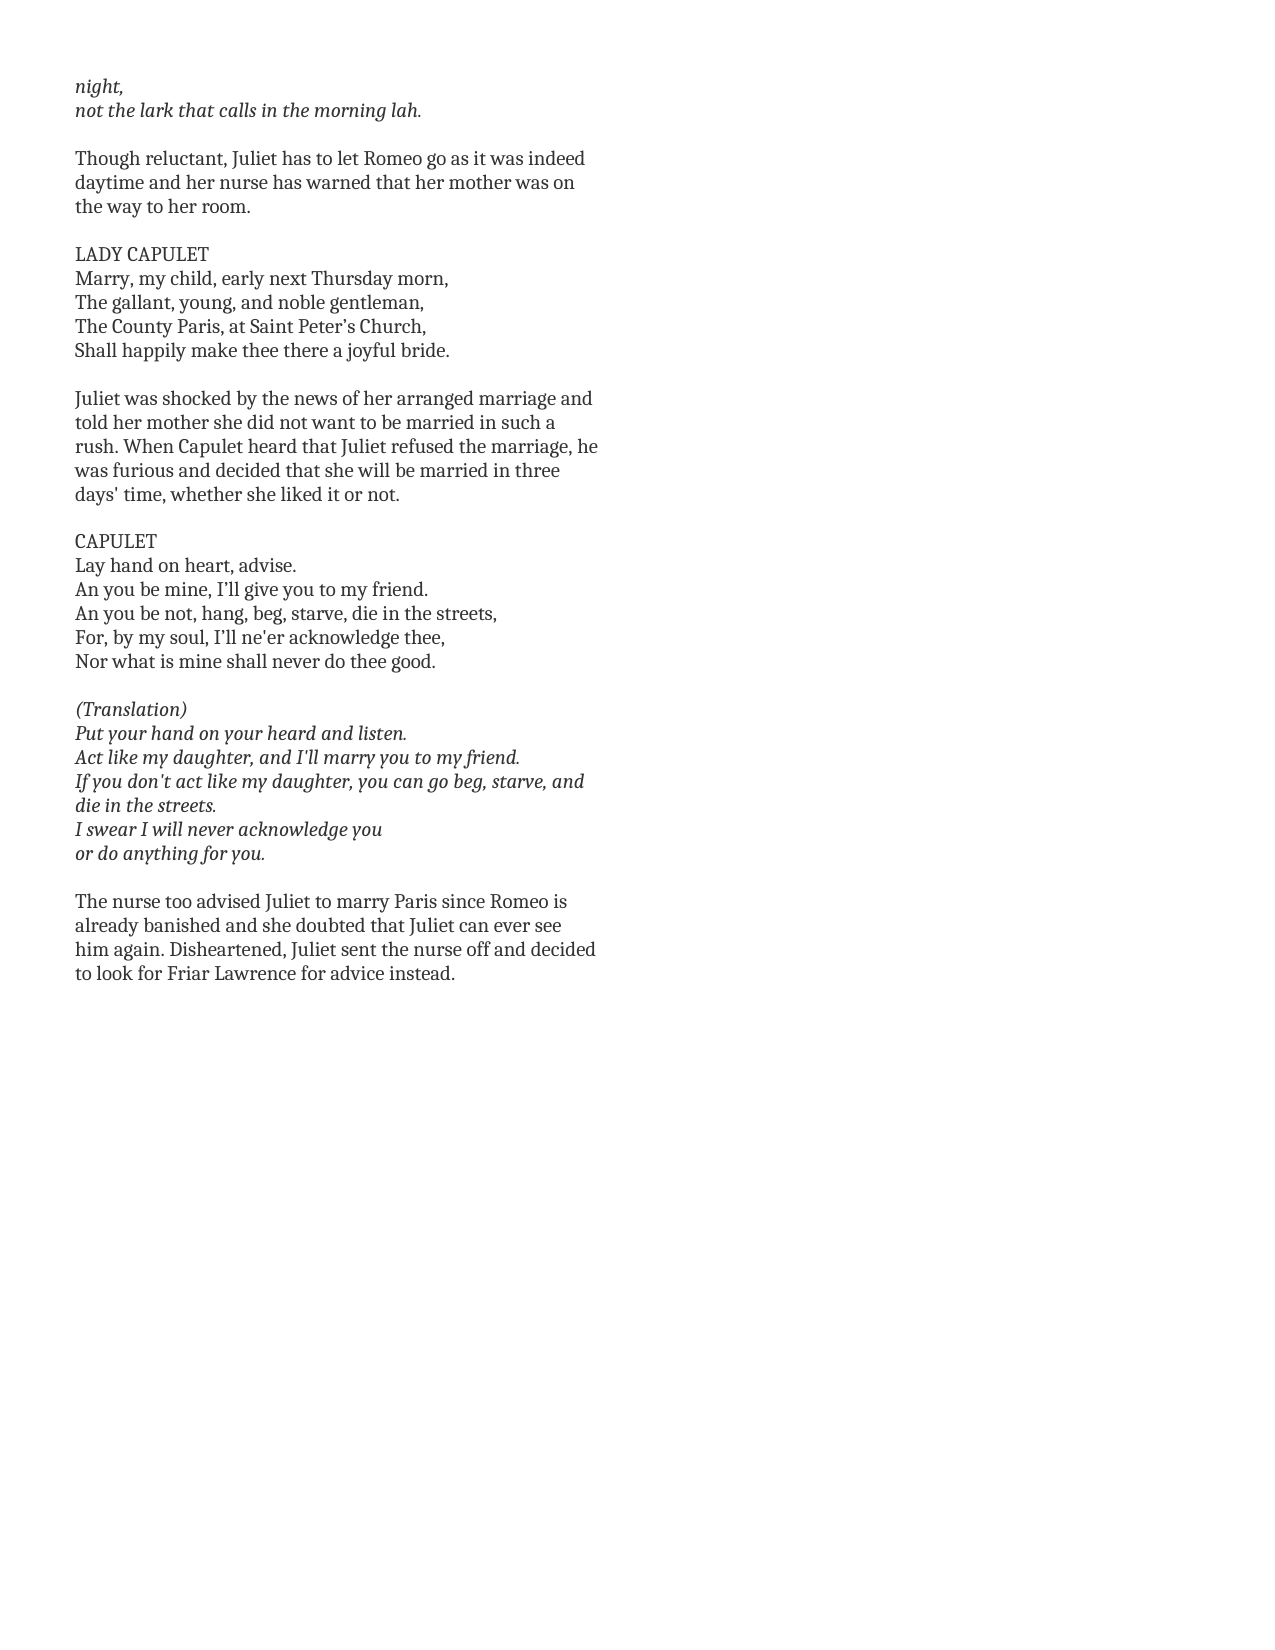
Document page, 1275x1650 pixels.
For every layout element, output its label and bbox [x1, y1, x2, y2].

text [75, 75, 600, 985]
